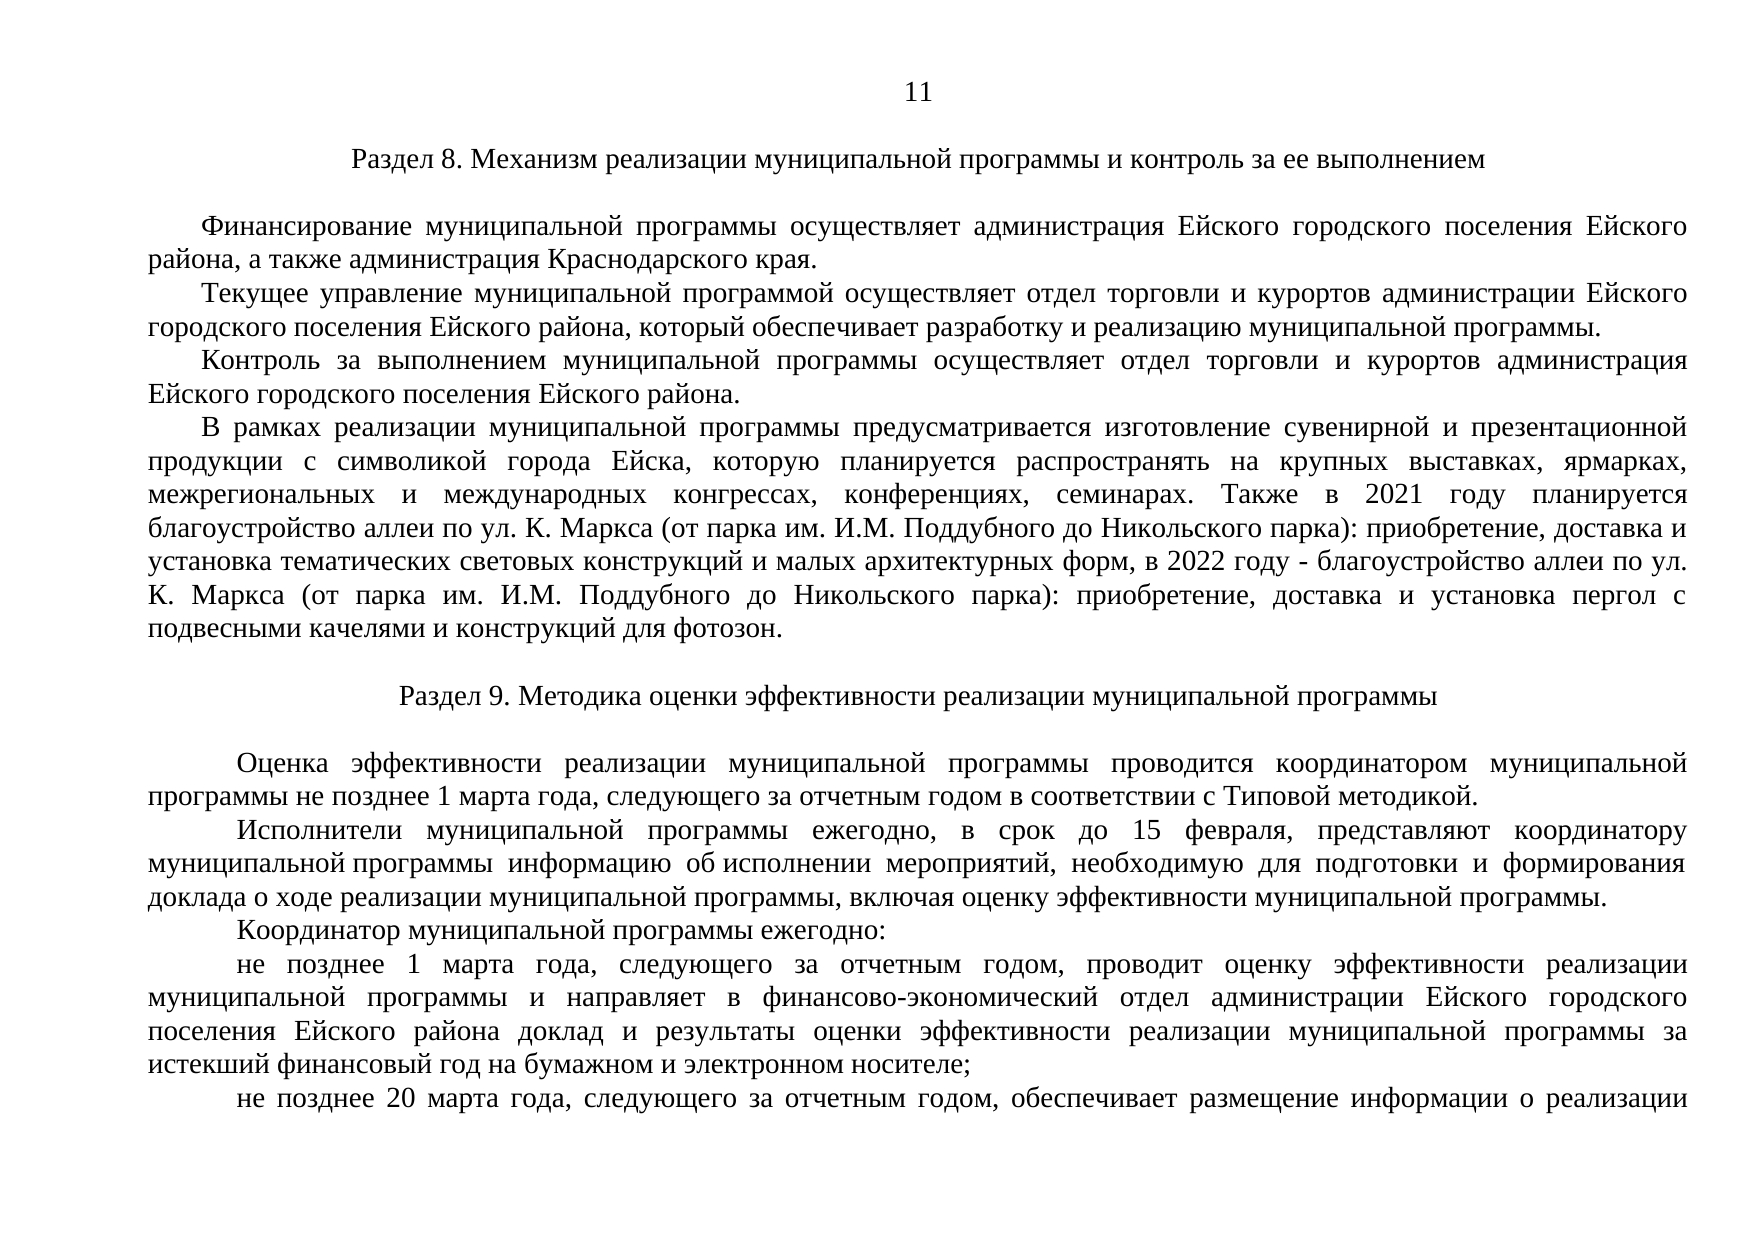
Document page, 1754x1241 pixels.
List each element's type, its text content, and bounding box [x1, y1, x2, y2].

text Оценка эффективности реализации муниципальной программы проводится координатором муниципальной программы не позднее 1 марта года, следующего за отчетным годом в соответствии с Типовой методикой. [148, 745, 1689, 812]
text не позднее 1 марта года, следующего за отчетным годом, проводит оценку эффективности реализации муниципальной программы и направляет в финансово-экономический отдел администрации Ейского городского поселения Ейского района доклад и результаты оценки эффективности реализации муниципальной программы за истекший финансовый год на бумажном и электронном носителе; [148, 946, 1689, 1080]
text Координатор муниципальной программы ежегодно: [148, 912, 1689, 946]
text Текущее управление муниципальной программой осуществляет отдел торговли и курортов администрации Ейского городского поселения Ейского района, который обеспечивает разработку и реализацию муниципальной программы. [148, 275, 1689, 342]
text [148, 1080, 1689, 1114]
text доклада о ходе реализации муниципальной программы, включая оценку эффективности муниципальной программы. [148, 879, 1689, 912]
text Финансирование муниципальной программы осуществляет администрация Ейского городского поселения Ейского района, а также администрация Краснодарского края. [148, 208, 1689, 275]
text Раздел 8. Механизм реализации муниципальной программы и контроль за ее выполнением [148, 141, 1689, 174]
text В рамках реализации муниципальной программы предусматривается изготовление сувенирной и презентационной продукции с символикой города Ейска, которую планируется распространять на крупных выставках, ярмарках, межрегиональных и международных конгрессах, конференциях, семинарах. Также в 2021 году планируется благоустройство аллеи по ул. К. Маркса (от парка им. И.М. Поддубного до Никольского парка): приобретение, доставка и установка тематических световых конструкций и малых архитектурных форм, в 2022 году - благоустройство аллеи по ул. К. Маркса (от парка им. И.М. Поддубного до Никольского парка): приобретение, доставка и установка пергол с подвесными качелями и конструкций для фотозон. [148, 409, 1689, 644]
text Раздел 9. Методика оценки эффективности реализации муниципальной программы [148, 678, 1689, 711]
text Контроль за выполнением муниципальной программы осуществляет отдел торговли и курортов администрация Ейского городского поселения Ейского района. [148, 342, 1689, 409]
text Исполнители муниципальной программы ежегодно, в срок до 15 февраля, представляют координатору муниципальной программы информацию об исполнении мероприятий, необходимую для подготовки и формирования [148, 812, 1689, 879]
